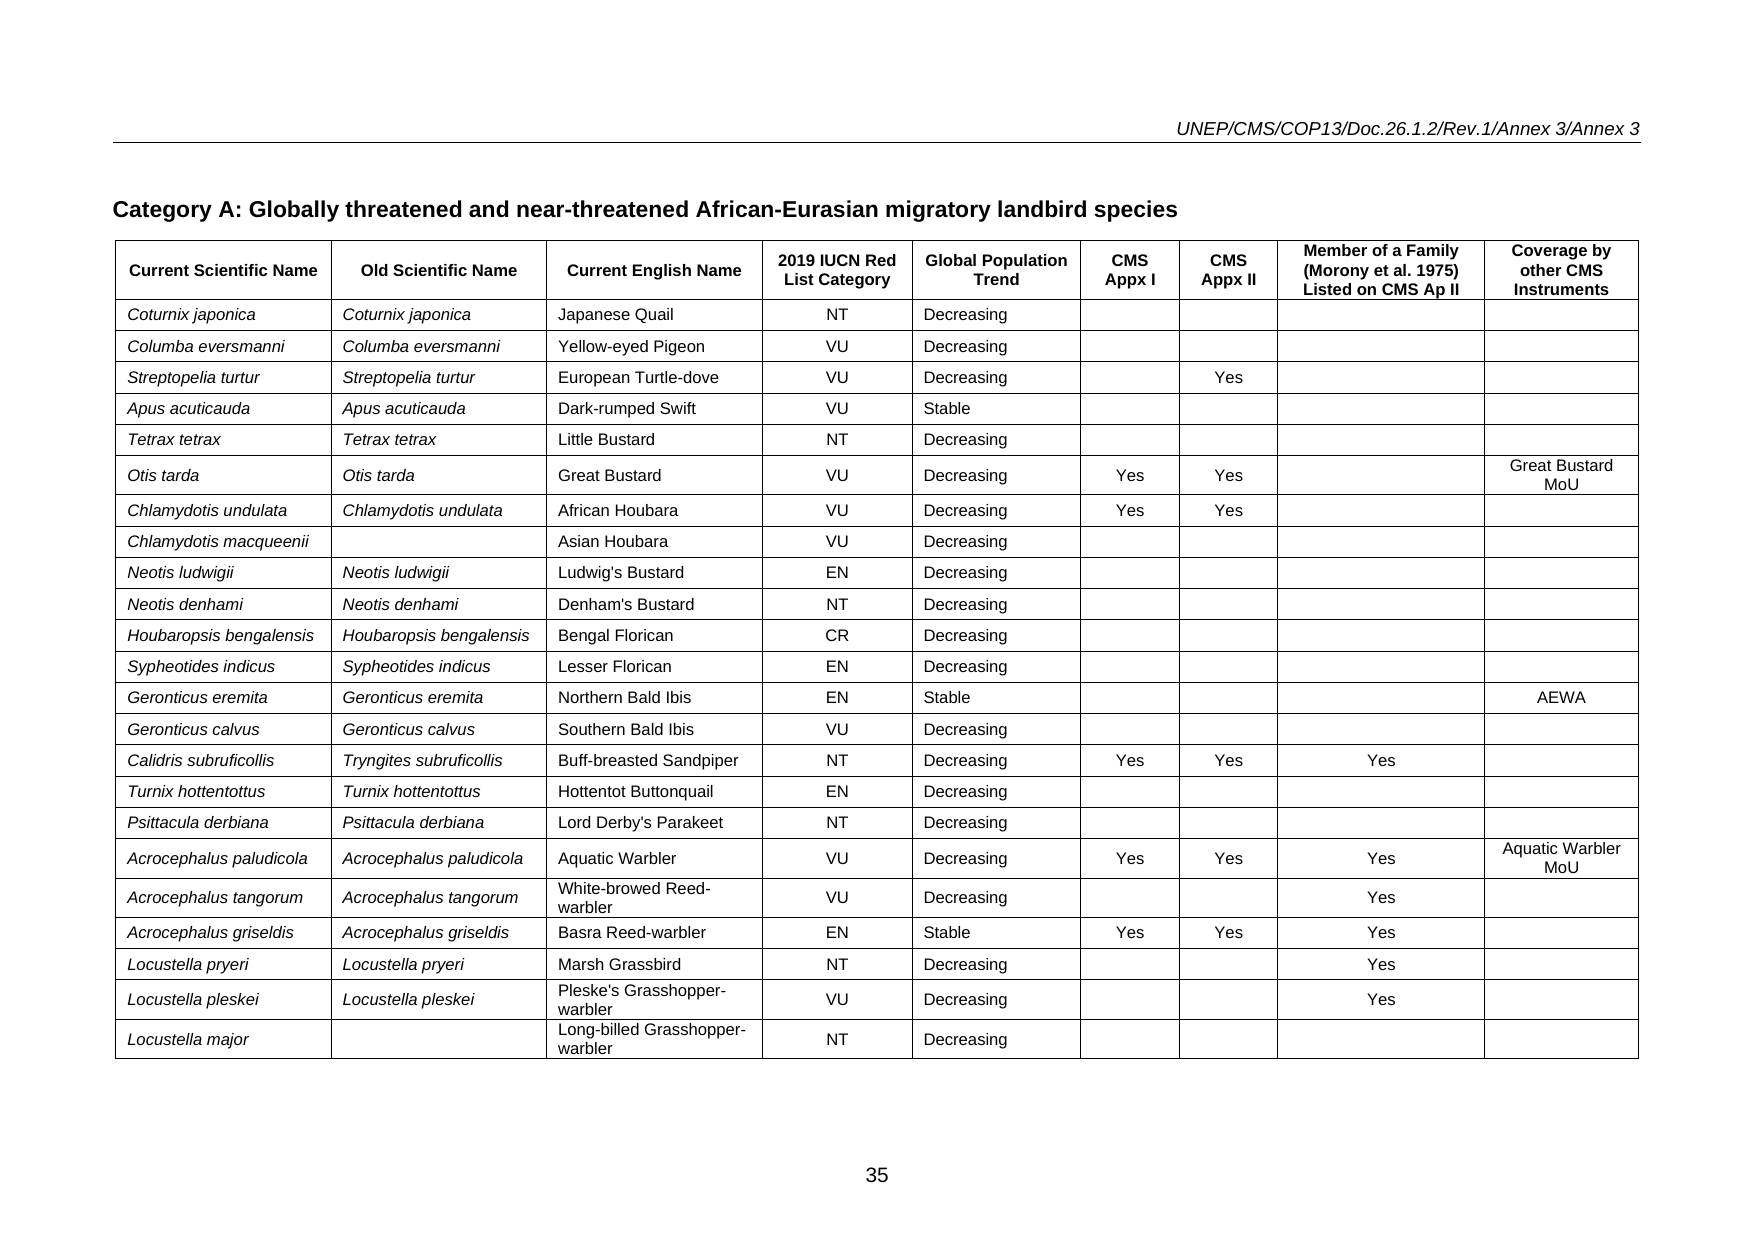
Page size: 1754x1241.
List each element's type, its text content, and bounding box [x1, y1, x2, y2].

table_cell Locustella major [116, 1020, 331, 1058]
table_cell VU [763, 879, 912, 917]
table_cell Decreasing [913, 879, 1080, 917]
table_cell Neotis denhami [116, 589, 331, 619]
table_header Old Scientific Name [332, 241, 546, 299]
table_cell Yes [1081, 918, 1179, 948]
table_cell CR [763, 620, 912, 651]
table_cell [1485, 980, 1638, 1019]
table_cell Apus acuticauda [116, 394, 331, 424]
table_cell [1081, 1020, 1179, 1058]
table_cell [1278, 425, 1484, 455]
table_cell [1180, 879, 1277, 917]
table_cell [1081, 300, 1179, 330]
table_cell [1081, 980, 1179, 1019]
table_cell [1278, 652, 1484, 682]
table_cell Otis tarda [116, 456, 331, 494]
table_cell [1485, 949, 1638, 979]
table_cell Yes [1278, 745, 1484, 776]
table_cell Buff-breasted Sandpiper [547, 745, 762, 776]
table_cell Psittacula derbiana [332, 808, 546, 838]
table_cell [1081, 362, 1179, 392]
table_header Current Scientific Name [116, 241, 331, 299]
table_cell Acrocephalus tangorum [332, 879, 546, 917]
table_cell Geronticus calvus [332, 714, 546, 744]
table_cell Pleske's Grasshopper-warbler [547, 980, 762, 1019]
table_cell VU [763, 456, 912, 494]
table_cell [1180, 980, 1277, 1019]
table_cell [1485, 918, 1638, 948]
table_cell NT [763, 949, 912, 979]
table_header CMS Appx II [1180, 241, 1277, 299]
table_cell Yes [1081, 456, 1179, 494]
table_cell Psittacula derbiana [116, 808, 331, 838]
table_cell VU [763, 331, 912, 361]
table_cell Lesser Florican [547, 652, 762, 682]
table_cell Streptopelia turtur [332, 362, 546, 392]
table_cell [1081, 620, 1179, 651]
table_cell Locustella pleskei [116, 980, 331, 1019]
table_cell [1278, 394, 1484, 424]
table_cell Neotis ludwigii [332, 558, 546, 588]
table_cell [1485, 495, 1638, 526]
table_cell [1485, 879, 1638, 917]
table_cell [1485, 331, 1638, 361]
table_cell Decreasing [913, 527, 1080, 557]
table_cell [1485, 558, 1638, 588]
table_cell [1485, 652, 1638, 682]
table_cell Decreasing [913, 362, 1080, 392]
table_cell [1081, 425, 1179, 455]
table_cell Turnix hottentottus [116, 777, 331, 807]
table_header Member of a Family (Morony et al. 1975) Listed on CMS Ap II [1278, 241, 1484, 299]
table_cell Stable [913, 683, 1080, 713]
table_cell Dark-rumped Swift [547, 394, 762, 424]
table_cell Asian Houbara [547, 527, 762, 557]
table_cell Chlamydotis undulata [332, 495, 546, 526]
table_cell Yes [1278, 949, 1484, 979]
table_cell Yes [1278, 980, 1484, 1019]
table_cell [1081, 879, 1179, 917]
table_cell Denham's Bustard [547, 589, 762, 619]
table_cell [1081, 777, 1179, 807]
table_cell Yes [1081, 839, 1179, 877]
table_cell Calidris subruficollis [116, 745, 331, 776]
table_cell Ludwig's Bustard [547, 558, 762, 588]
table_cell Decreasing [913, 331, 1080, 361]
table_cell Southern Bald Ibis [547, 714, 762, 744]
table_cell Yes [1180, 495, 1277, 526]
table_cell Aquatic Warbler [547, 839, 762, 877]
table_cell [1081, 527, 1179, 557]
table_cell Decreasing [913, 839, 1080, 877]
table_cell Decreasing [913, 456, 1080, 494]
table_cell Decreasing [913, 495, 1080, 526]
table_cell [1081, 949, 1179, 979]
table_cell Yes [1081, 745, 1179, 776]
table_cell [1485, 745, 1638, 776]
table_cell Acrocephalus paludicola [116, 839, 331, 877]
table_cell [1081, 683, 1179, 713]
table_cell NT [763, 745, 912, 776]
table_cell [1278, 362, 1484, 392]
table_cell [1278, 456, 1484, 494]
table_cell [1180, 394, 1277, 424]
table_cell Aquatic Warbler MoU [1485, 839, 1638, 877]
table_cell EN [763, 558, 912, 588]
table_cell VU [763, 527, 912, 557]
table_cell [1278, 331, 1484, 361]
table_cell [1180, 300, 1277, 330]
table_cell Tetrax tetrax [116, 425, 331, 455]
table_cell [1180, 425, 1277, 455]
table_cell Stable [913, 918, 1080, 948]
table_cell VU [763, 980, 912, 1019]
table_cell EN [763, 918, 912, 948]
table_cell [1180, 714, 1277, 744]
table_cell Neotis ludwigii [116, 558, 331, 588]
table_cell Locustella pryeri [116, 949, 331, 979]
table_cell [1278, 589, 1484, 619]
table_cell Long-billed Grasshopper-warbler [547, 1020, 762, 1058]
table_cell White-browed Reed-warbler [547, 879, 762, 917]
text Category A: Globally threatened and near-threatened African-Eurasian migratory landbird species [112, 196, 1641, 222]
table_cell [1180, 777, 1277, 807]
table_cell NT [763, 808, 912, 838]
table_cell [1180, 589, 1277, 619]
table_cell Decreasing [913, 949, 1080, 979]
table_cell Streptopelia turtur [116, 362, 331, 392]
table_cell [332, 1020, 546, 1058]
table_cell African Houbara [547, 495, 762, 526]
table_cell Yes [1180, 745, 1277, 776]
table_cell [1180, 1020, 1277, 1058]
table_cell Locustella pleskei [332, 980, 546, 1019]
table_cell Neotis denhami [332, 589, 546, 619]
table_cell Columba eversmanni [332, 331, 546, 361]
table_cell NT [763, 300, 912, 330]
table_cell [1278, 558, 1484, 588]
table_cell [1081, 331, 1179, 361]
table_cell Decreasing [913, 300, 1080, 330]
table_cell [1278, 714, 1484, 744]
table_cell Acrocephalus paludicola [332, 839, 546, 877]
table_cell Yes [1180, 456, 1277, 494]
table_cell Yes [1278, 879, 1484, 917]
table_cell Coturnix japonica [332, 300, 546, 330]
table_cell Basra Reed-warbler [547, 918, 762, 948]
table_cell [1278, 808, 1484, 838]
table_cell Decreasing [913, 1020, 1080, 1058]
table_cell Yes [1278, 918, 1484, 948]
table_cell Northern Bald Ibis [547, 683, 762, 713]
table_cell Decreasing [913, 652, 1080, 682]
table_cell Geronticus calvus [116, 714, 331, 744]
table_cell Yes [1180, 362, 1277, 392]
table_cell [1278, 495, 1484, 526]
table_cell [1278, 1020, 1484, 1058]
table_cell Acrocephalus griseldis [332, 918, 546, 948]
table_cell Acrocephalus tangorum [116, 879, 331, 917]
table_cell [1081, 558, 1179, 588]
table_cell Decreasing [913, 745, 1080, 776]
table_cell Stable [913, 394, 1080, 424]
table_cell Yes [1278, 839, 1484, 877]
table_cell Sypheotides indicus [332, 652, 546, 682]
table_cell Otis tarda [332, 456, 546, 494]
table_cell Decreasing [913, 714, 1080, 744]
table_cell Tetrax tetrax [332, 425, 546, 455]
table_header Current English Name [547, 241, 762, 299]
table_cell [1081, 652, 1179, 682]
table_cell Decreasing [913, 558, 1080, 588]
table_cell Decreasing [913, 620, 1080, 651]
table_cell Coturnix japonica [116, 300, 331, 330]
table_cell EN [763, 683, 912, 713]
table_cell Decreasing [913, 425, 1080, 455]
table_cell Chlamydotis macqueenii [116, 527, 331, 557]
table_cell [1485, 425, 1638, 455]
table_cell Geronticus eremita [116, 683, 331, 713]
table_cell [1485, 362, 1638, 392]
table_cell [1278, 527, 1484, 557]
table_cell EN [763, 777, 912, 807]
table_cell NT [763, 425, 912, 455]
table_cell Great Bustard [547, 456, 762, 494]
table_cell Geronticus eremita [332, 683, 546, 713]
table_cell [1081, 394, 1179, 424]
table_cell Decreasing [913, 589, 1080, 619]
table_cell [1485, 589, 1638, 619]
table_cell [1485, 714, 1638, 744]
table_cell AEWA [1485, 683, 1638, 713]
table_cell [1485, 300, 1638, 330]
table_cell VU [763, 495, 912, 526]
table_cell VU [763, 839, 912, 877]
table_cell [1180, 527, 1277, 557]
table_cell Turnix hottentottus [332, 777, 546, 807]
table_cell [1278, 777, 1484, 807]
table_header Coverage by other CMS Instruments [1485, 241, 1638, 299]
table_cell Lord Derby's Parakeet [547, 808, 762, 838]
table_cell [1180, 620, 1277, 651]
table_cell VU [763, 362, 912, 392]
table_cell VU [763, 714, 912, 744]
table_cell Columba eversmanni [116, 331, 331, 361]
table_cell [1485, 620, 1638, 651]
table_cell [1180, 808, 1277, 838]
table_cell Great Bustard MoU [1485, 456, 1638, 494]
table_cell [1180, 558, 1277, 588]
table_cell Hottentot Buttonquail [547, 777, 762, 807]
table_cell Houbaropsis bengalensis [332, 620, 546, 651]
table_cell [1278, 683, 1484, 713]
table_cell [1081, 808, 1179, 838]
table_cell Decreasing [913, 980, 1080, 1019]
table_cell Sypheotides indicus [116, 652, 331, 682]
table_cell [1485, 527, 1638, 557]
table_cell Acrocephalus griseldis [116, 918, 331, 948]
table_cell Tryngites subruficollis [332, 745, 546, 776]
table_cell Yes [1180, 918, 1277, 948]
table_cell [1180, 331, 1277, 361]
table_cell Japanese Quail [547, 300, 762, 330]
table_cell Yellow-eyed Pigeon [547, 331, 762, 361]
table_cell VU [763, 394, 912, 424]
table_header CMS Appx I [1081, 241, 1179, 299]
table_cell European Turtle-dove [547, 362, 762, 392]
table_cell Apus acuticauda [332, 394, 546, 424]
table_cell [1081, 714, 1179, 744]
table_header 2019 IUCN Red List Category [763, 241, 912, 299]
table_cell Locustella pryeri [332, 949, 546, 979]
table_cell Bengal Florican [547, 620, 762, 651]
table_cell [1485, 1020, 1638, 1058]
table_cell Decreasing [913, 808, 1080, 838]
table_cell Yes [1081, 495, 1179, 526]
table_cell Houbaropsis bengalensis [116, 620, 331, 651]
table_cell Decreasing [913, 777, 1080, 807]
table_cell [1485, 808, 1638, 838]
table_header Global Population Trend [913, 241, 1080, 299]
table_cell [1180, 949, 1277, 979]
table_cell [1278, 620, 1484, 651]
table_cell [332, 527, 546, 557]
table_cell [1180, 652, 1277, 682]
table_cell [1278, 300, 1484, 330]
table_cell Yes [1180, 839, 1277, 877]
table_cell [1180, 683, 1277, 713]
table_cell NT [763, 589, 912, 619]
table_cell [1485, 777, 1638, 807]
table_cell EN [763, 652, 912, 682]
table_cell Little Bustard [547, 425, 762, 455]
table_cell NT [763, 1020, 912, 1058]
table_cell Marsh Grassbird [547, 949, 762, 979]
table_cell Chlamydotis undulata [116, 495, 331, 526]
table_cell [1485, 394, 1638, 424]
table_cell [1081, 589, 1179, 619]
